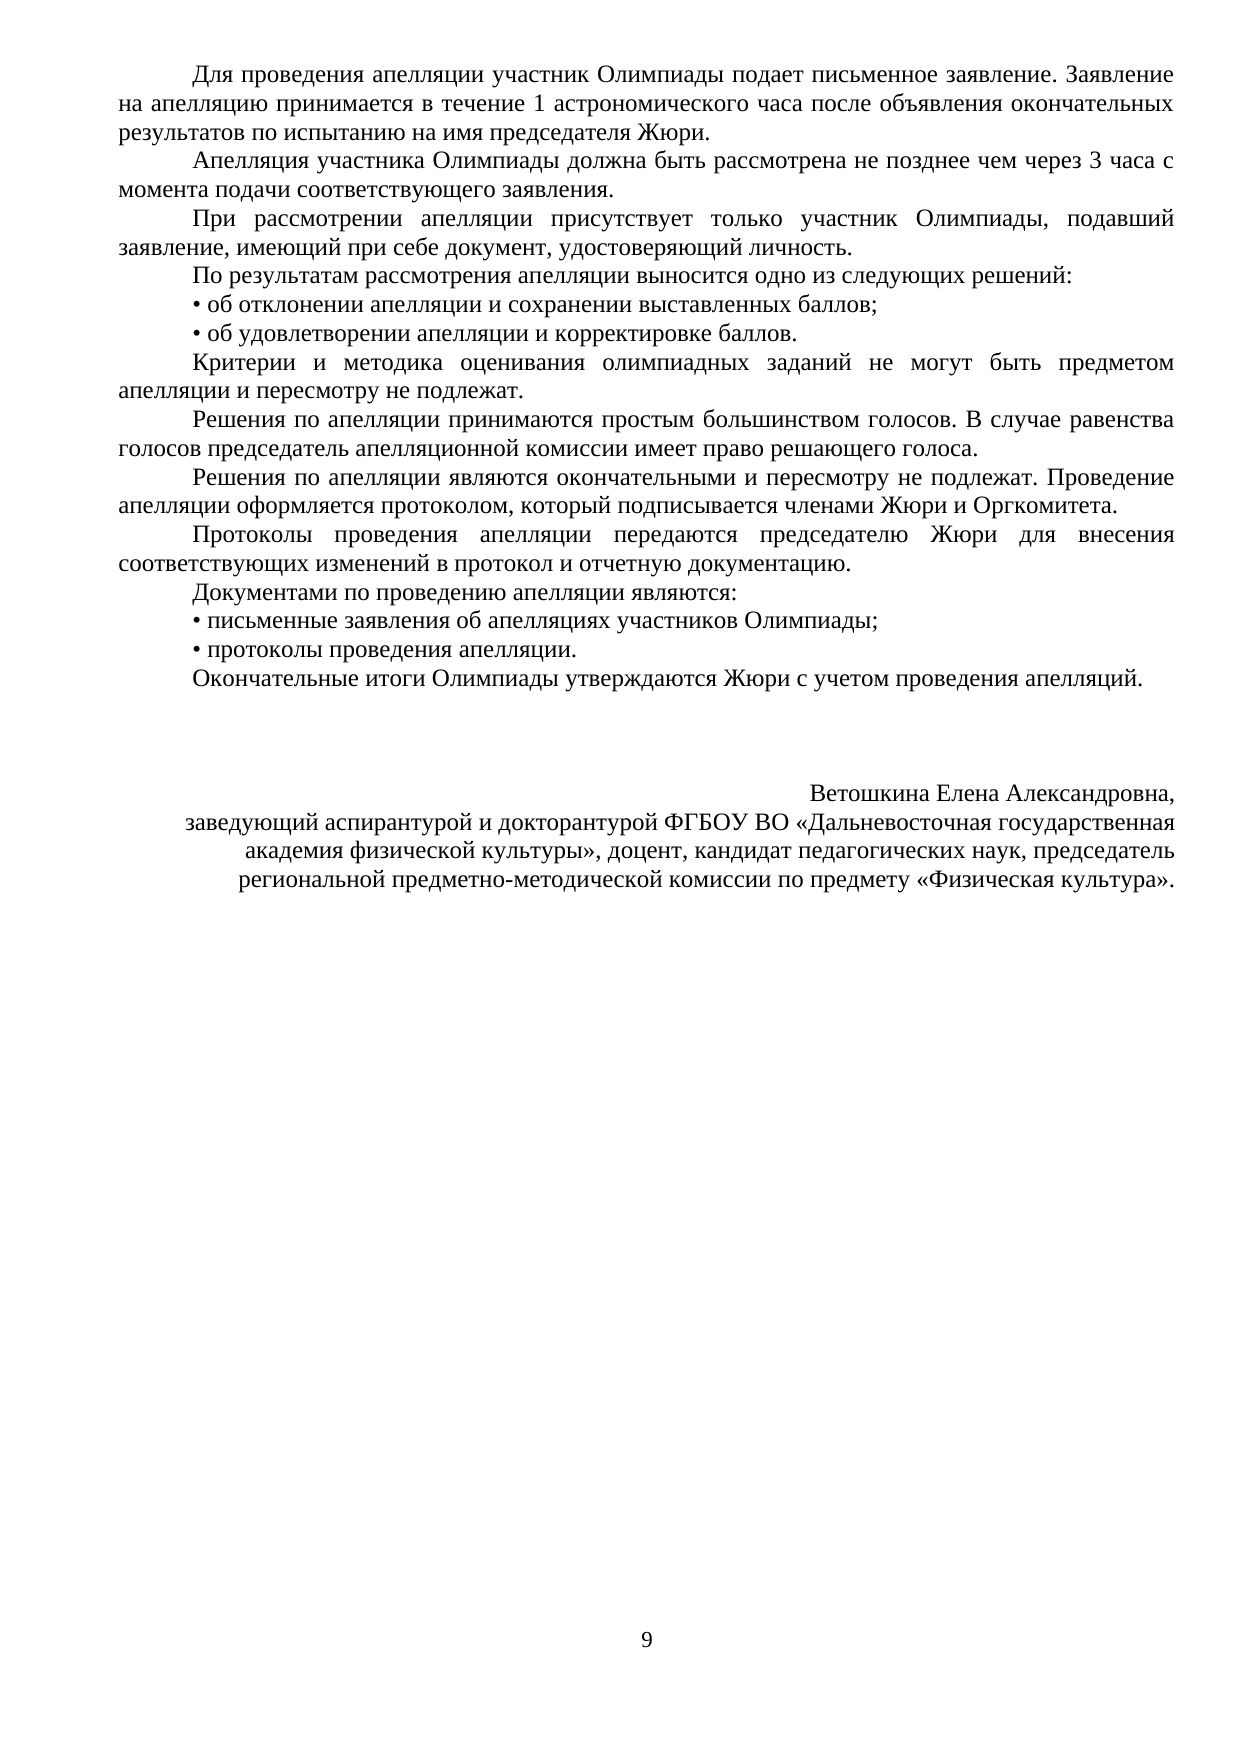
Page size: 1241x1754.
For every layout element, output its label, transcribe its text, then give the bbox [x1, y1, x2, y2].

text заведующий аспирантурой и докторантурой ФГБОУ ВО «Дальневосточная государственная академия физической культуры», доцент, кандидат педагогических наук, председатель региональной предметно-методической комиссии по предмету «Физическая культура». [118, 807, 1175, 893]
text • об отклонении апелляции и сохранении выставленных баллов; [118, 289, 1175, 318]
text Документами по проведению апелляции являются: [118, 577, 1175, 605]
text Ветошкина Елена Александровна, [118, 778, 1175, 807]
text Для проведения апелляции участник Олимпиады подает письменное заявление. Заявление на апелляцию принимается в течение 1 астрономического часа после объявления окончательных результатов по испытанию на имя председателя Жюри. [118, 59, 1175, 145]
text • письменные заявления об апелляциях участников Олимпиады; [118, 605, 1175, 634]
text По результатам рассмотрения апелляции выносится одно из следующих решений: [118, 260, 1175, 289]
text Протоколы проведения апелляции передаются председателю Жюри для внесения соответствующих изменений в протокол и отчетную документацию. [118, 519, 1175, 577]
text При рассмотрении апелляции присутствует только участник Олимпиады, подавший заявление, имеющий при себе документ, удостоверяющий личность. [118, 203, 1175, 260]
text • протоколы проведения апелляции. [118, 634, 1175, 663]
text • об удовлетворении апелляции и корректировке баллов. [118, 318, 1175, 347]
text Апелляция участника Олимпиады должна быть рассмотрена не позднее чем через 3 часа с момента подачи соответствующего заявления. [118, 145, 1175, 203]
text Решения по апелляции принимаются простым большинством голосов. В случае равенства голосов председатель апелляционной комиссии имеет право решающего голоса. [118, 404, 1175, 462]
text Окончательные итоги Олимпиады утверждаются Жюри с учетом проведения апелляций. [118, 663, 1175, 692]
text Критерии и методика оценивания олимпиадных заданий не могут быть предметом апелляции и пересмотру не подлежат. [118, 347, 1175, 404]
text Решения по апелляции являются окончательными и пересмотру не подлежат. Проведение апелляции оформляется протоколом, который подписывается членами Жюри и Оргкомитета. [118, 462, 1175, 519]
